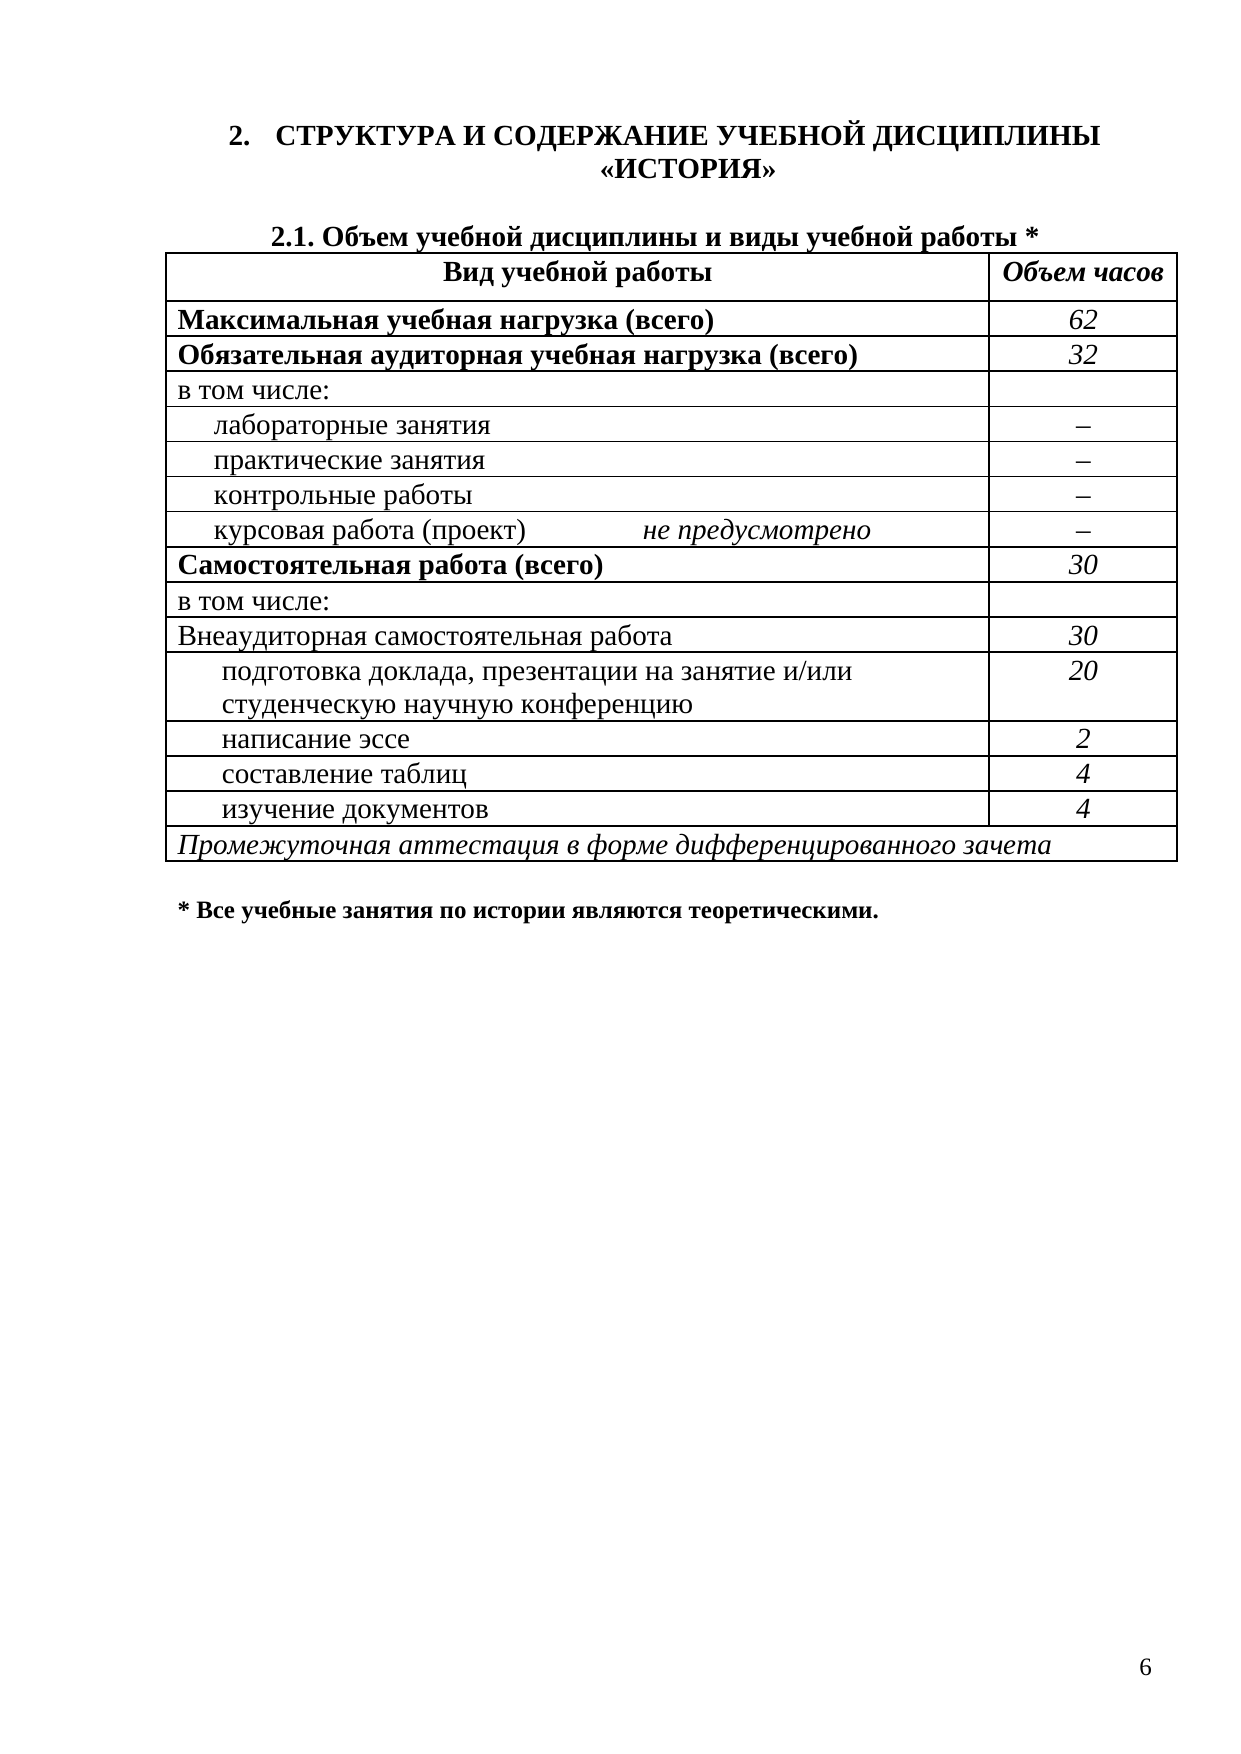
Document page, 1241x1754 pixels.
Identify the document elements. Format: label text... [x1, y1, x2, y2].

table_cell 30 [990, 618, 1176, 651]
table_cell написание эссе [167, 722, 988, 755]
table_cell контрольные работы [167, 477, 988, 511]
table_cell [990, 372, 1176, 406]
table_cell 30 [990, 548, 1176, 581]
table_cell составление таблиц [167, 757, 988, 790]
table_cell Обязательная аудиторная учебная нагрузка (всего) [167, 337, 988, 370]
table_cell 4 [990, 792, 1176, 825]
table_cell – [990, 477, 1176, 511]
table_cell Самостоятельная работа (всего) [167, 548, 988, 581]
table_cell – [990, 442, 1176, 476]
table_cell лабораторные занятия [167, 407, 988, 441]
table_cell подготовка доклада, презентации на занятие и/или студенческую научную конференцию [167, 653, 988, 720]
table_cell 62 [990, 302, 1176, 335]
table_header Вид учебной работы [167, 254, 988, 300]
table_cell изучение документов [167, 792, 988, 825]
table_cell – [990, 407, 1176, 441]
table_header Объем часов [990, 254, 1176, 300]
table_cell в том числе: [167, 583, 988, 616]
table_cell практические занятия [167, 442, 988, 476]
table_cell 32 [990, 337, 1176, 370]
table_cell курсовая работа (проект) не предусмотрено [167, 512, 988, 546]
text 2.1. Объем учебной дисциплины и виды учебной работы * [158, 219, 1152, 252]
table_cell 4 [990, 757, 1176, 790]
list СТРУКТУРА И СОДЕРЖАНИЕ УЧЕБНОЙ ДИСЦИПЛИНЫ [177, 118, 1152, 152]
table_cell – [990, 512, 1176, 546]
table_cell 20 [990, 653, 1176, 720]
table_cell [990, 583, 1176, 616]
table_cell Промежуточная аттестация в форме дифференцированного зачета [167, 827, 1176, 860]
table_cell Внеаудиторная самостоятельная работа [167, 618, 988, 651]
table_cell 2 [990, 722, 1176, 755]
list «ИСТОРИЯ» [224, 152, 1152, 185]
table_cell в том числе: [167, 372, 988, 406]
text * Все учебные занятия по истории являются теоретическими. [177, 895, 1152, 924]
table_cell Максимальная учебная нагрузка (всего) [167, 302, 988, 335]
